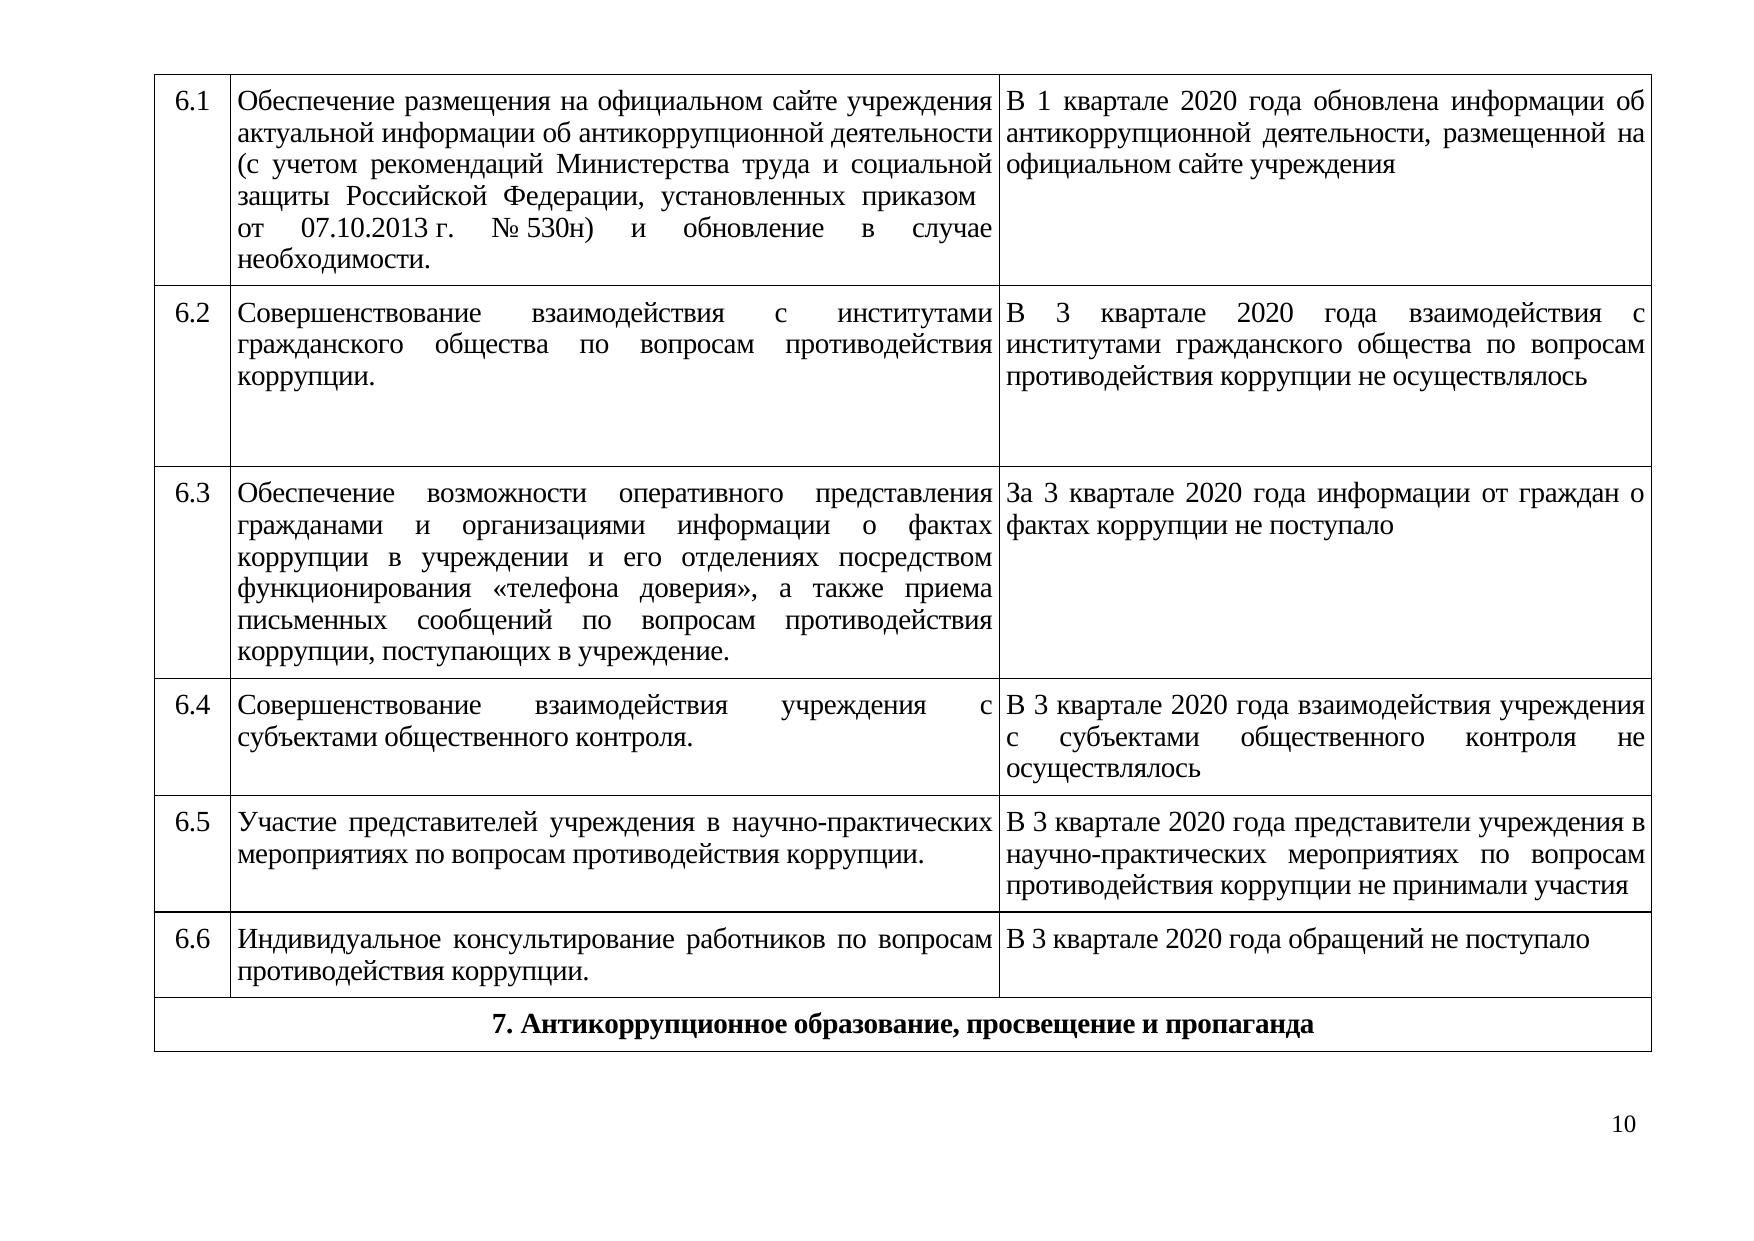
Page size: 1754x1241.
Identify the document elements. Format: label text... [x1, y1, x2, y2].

table_cell 6.3 [155, 467, 230, 678]
table_cell В 1 квартале 2020 года обновлена информации об антикоррупционной деятельности, размещенной на официальном сайте учреждения [1000, 75, 1651, 285]
table_cell 6.6 [155, 913, 230, 997]
table_cell 7. Антикоррупционное образование, просвещение и пропаганда [155, 998, 1651, 1051]
table_cell 6.5 [155, 796, 230, 911]
table_cell В 3 квартале 2020 года взаимодействия с институтами гражданского общества по вопросам противодействия коррупции не осуществлялось [1000, 286, 1651, 466]
table_cell Участие представителей учреждения в научно-практических мероприятиях по вопросам противодействия коррупции. [231, 796, 999, 911]
table_cell 6.4 [155, 679, 230, 794]
table_cell 6.2 [155, 286, 230, 466]
table_cell Обеспечение возможности оперативного представления гражданами и организациями информации о фактах коррупции в учреждении и его отделениях посредством функционирования «телефона доверия», а также приема письменных сообщений по вопросам противодействия коррупции, поступающих в учреждение. [231, 467, 999, 678]
table_cell 6.1 [155, 75, 230, 285]
table_cell Обеспечение размещения на официальном сайте учреждения актуальной информации об антикоррупционной деятельности (с учетом рекомендаций Министерства труда и социальной защиты Российской Федерации, установленных приказом от 07.10.2013 г. № 530н) и обновление в случае необходимости. [231, 75, 999, 285]
table_cell В 3 квартале 2020 года обращений не поступало [1000, 913, 1651, 997]
table_cell За 3 квартале 2020 года информации от граждан о фактах коррупции не поступало [1000, 467, 1651, 678]
table_cell Индивидуальное консультирование работников по вопросам противодействия коррупции. [231, 913, 999, 997]
table_cell Совершенствование взаимодействия учреждения с субъектами общественного контроля. [231, 679, 999, 794]
table_cell Совершенствование взаимодействия с институтами гражданского общества по вопросам противодействия коррупции. [231, 286, 999, 466]
table_cell В 3 квартале 2020 года представители учреждения в научно-практических мероприятиях по вопросам противодействия коррупции не принимали участия [1000, 796, 1651, 911]
table_cell В 3 квартале 2020 года взаимодействия учреждения с субъектами общественного контроля не осуществлялось [1000, 679, 1651, 794]
